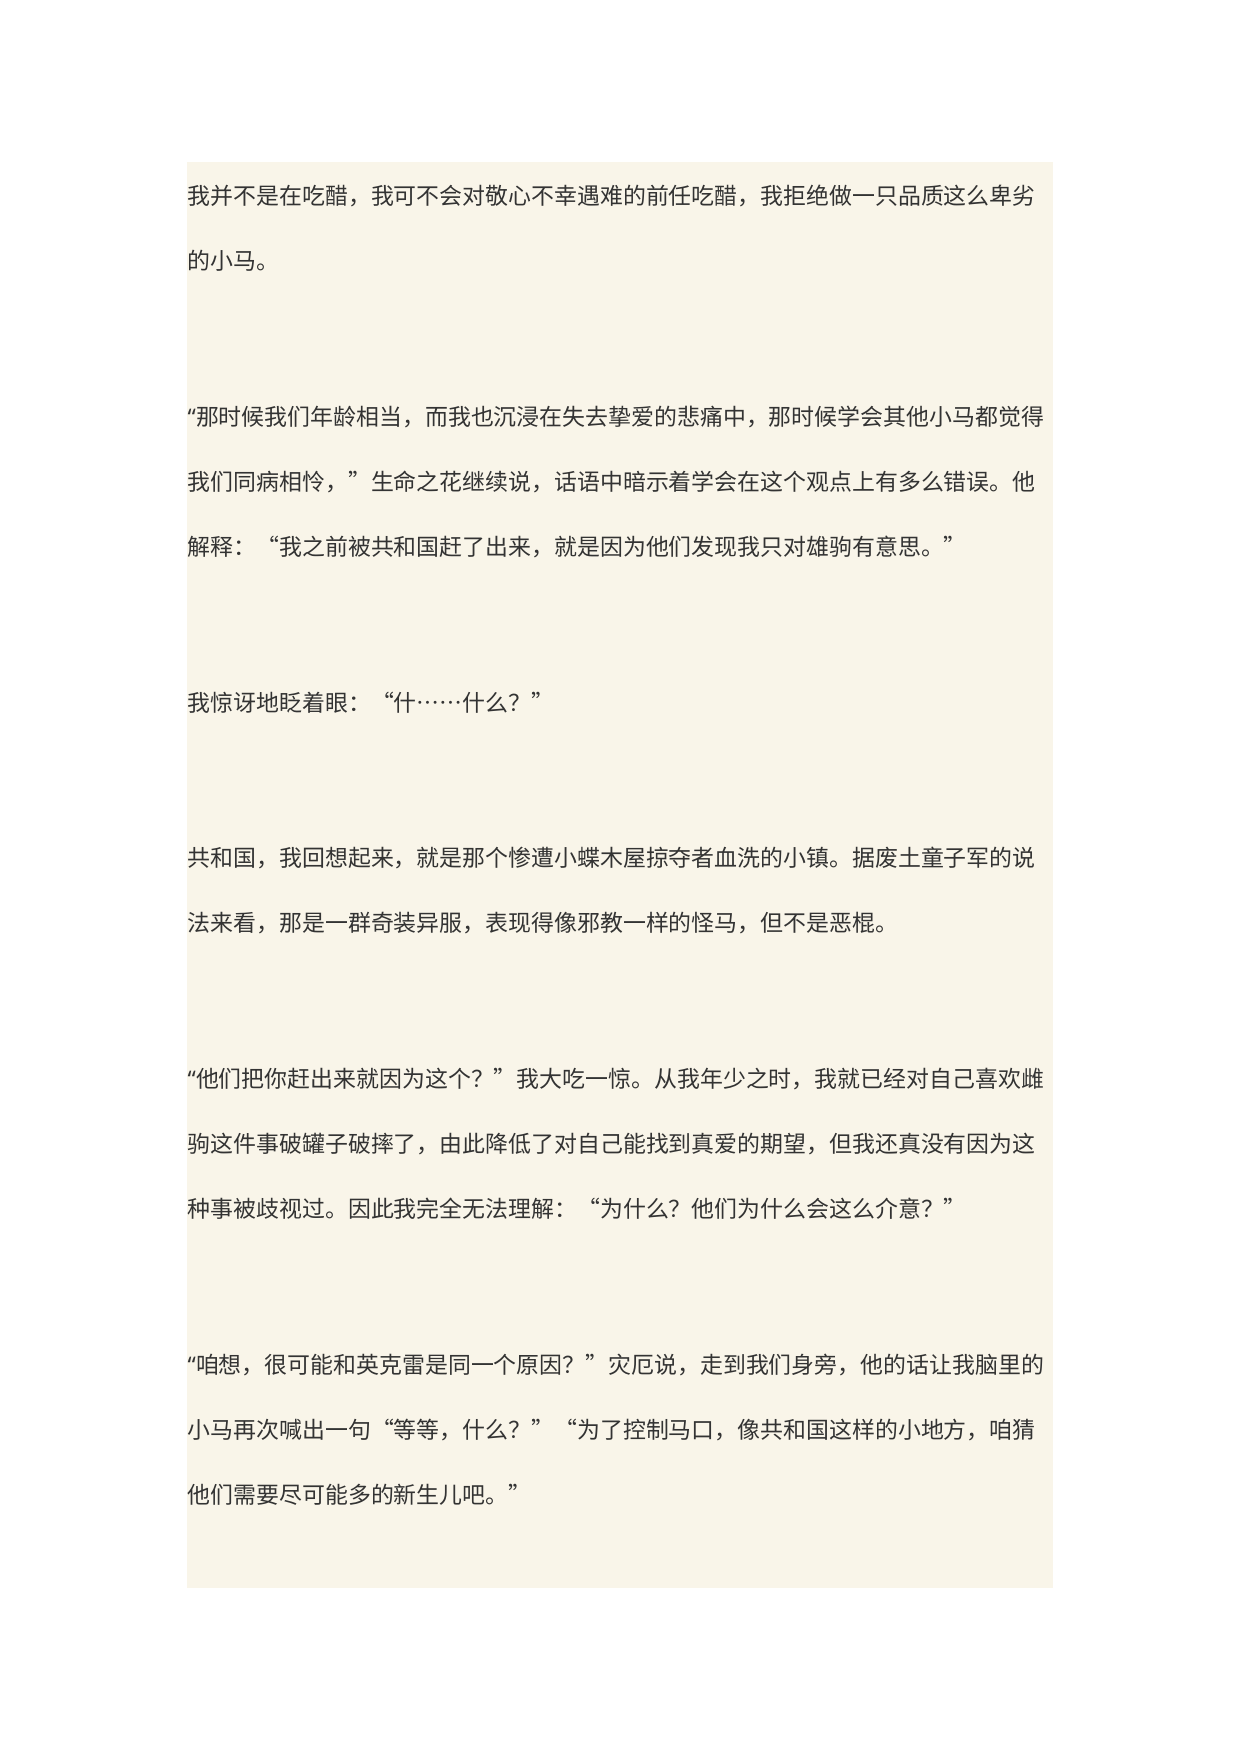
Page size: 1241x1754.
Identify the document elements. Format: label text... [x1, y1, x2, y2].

text 共和国，我回想起来，就是那个惨遭小蝶木屋掠夺者血洗的小镇。据废土童子军的说法来看，那是一群奇装异服，表现得像邪教一样的怪马，但不是恶棍。 [187, 824, 1053, 954]
text 我惊讶地眨着眼：“什……什么？” [187, 669, 1053, 734]
text 我并不是在吃醋，我可不会对敬心不幸遇难的前任吃醋，我拒绝做一只品质这么卑劣的小马。 [187, 162, 1053, 292]
text “他们把你赶出来就因为这个？”我大吃一惊。从我年少之时，我就已经对自己喜欢雌驹这件事破罐子破摔了，由此降低了对自己能找到真爱的期望，但我还真没有因为这种事被歧视过。因此我完全无法理解：“为什么？他们为什么会这么介意？” [187, 1045, 1053, 1240]
text “咱想，很可能和英克雷是同一个原因？”灾厄说，走到我们身旁，他的话让我脑里的小马再次喊出一句“等等，什么？”“为了控制马口，像共和国这样的小地方，咱猜他们需要尽可能多的新生儿吧。” [187, 1331, 1053, 1526]
text “那时候我们年龄相当，而我也沉浸在失去挚爱的悲痛中，那时候学会其他小马都觉得我们同病相怜，”生命之花继续说，话语中暗示着学会在这个观点上有多么错误。他解释：“我之前被共和国赶了出来，就是因为他们发现我只对雄驹有意思。” [187, 383, 1053, 578]
